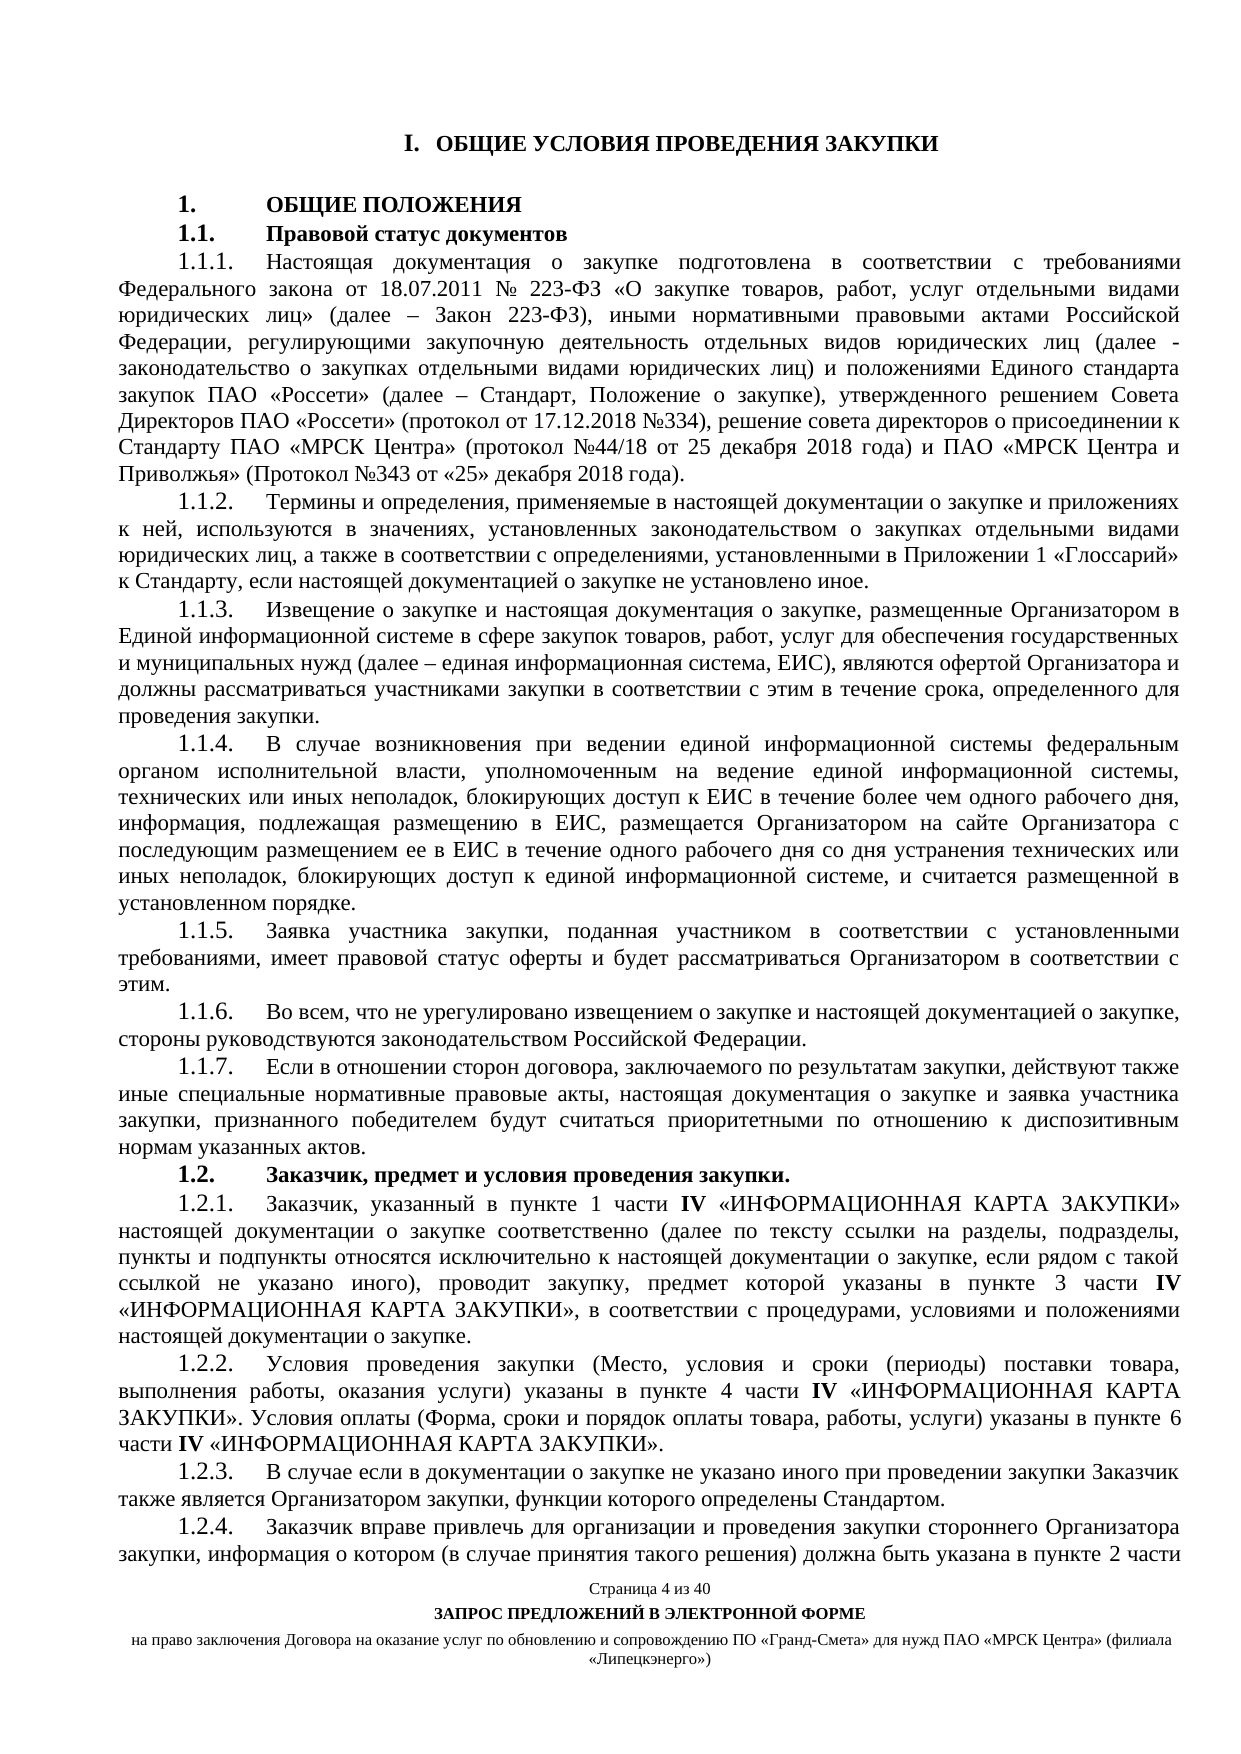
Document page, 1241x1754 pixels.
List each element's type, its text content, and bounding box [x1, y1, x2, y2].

subtitle Правовой статус документов [118, 218, 1181, 246]
list Заявка участника закупки, поданная участником в соответствии с установленными требованиями, имеет правовой статус оферты и будет рассматриваться Организатором в соответствии с этим. [118, 915, 1181, 996]
subtitle Условия проведения закупки (Место, условия и сроки (периоды) поставки товара, выполнения работы, оказания услуги) указаны в пункте 4 части IV «ИНФОРМАЦИОННАЯ КАРТА ЗАКУПКИ». Условия оплаты (Форма, сроки и порядок оплаты товара, работы, услуги) указаны в пункте 6 части IV «ИНФОРМАЦИОННАЯ КАРТА ЗАКУПКИ». [118, 1348, 1181, 1456]
list Настоящая документация о закупке подготовлена в соответствии с требованиями Федерального закона от 18.07.2011 № 223-ФЗ «О закупке товаров, работ, услуг отдельными видами юридических лиц» (далее – Закон 223-ФЗ), иными нормативными правовыми актами Российской Федерации, регулирующими закупочную деятельность отдельных видов юридических лиц (далее - законодательство о закупках отдельными видами юридических лиц) и положениями Единого стандарта закупок ПАО «Россети» (далее – Стандарт, Положение о закупке), утвержденного решением Совета Директоров ПАО «Россети» (протокол от 17.12.2018 №334), решение совета директоров о присоединении к Стандарту ПАО «МРСК Центра» (протокол №44/18 от 25 декабря 2018 года) и ПАО «МРСК Центра и Приволжья» (Протокол №343 от «25» декабря 2018 года). [118, 246, 1181, 486]
subtitle Заказчик, указанный в пункте 1 части IV «ИНФОРМАЦИОННАЯ КАРТА ЗАКУПКИ» настоящей документации о закупке соответственно (далее по тексту ссылки на разделы, подразделы, пункты и подпункты относятся исключительно к настоящей документации о закупке, если рядом с такой ссылкой не указано иного), проводит закупку, предмет которой указаны в пункте 3 части IV «ИНФОРМАЦИОННАЯ КАРТА ЗАКУПКИ», в соответствии с процедурами, условиями и положениями настоящей документации о закупке. [118, 1188, 1181, 1348]
list Если в отношении сторон договора, заключаемого по результатам закупки, действуют также иные специальные нормативные правовые акты, настоящая документация о закупке и заявка участника закупки, признанного победителем будут считаться приоритетными по отношению к диспозитивным нормам указанных актов. [118, 1051, 1181, 1159]
subtitle В случае если в документации о закупке не указано иного при проведении закупки Заказчик также является Организатором закупки, функции которого определены Стандартом. [118, 1456, 1181, 1511]
subtitle ОБЩИЕ УСЛОВИЯ ПРОВЕДЕНИЯ закупки [118, 128, 1181, 156]
list Извещение о закупке и настоящая документация о закупке, размещенные Организатором в Единой информационной системе в сфере закупок товаров, работ, услуг для обеспечения государственных и муниципальных нужд (далее – единая информационная система, ЕИС), являются офертой Организатора и должны рассматриваться участниками закупки в соответствии с этим в течение срока, определенного для проведения закупки. [118, 594, 1181, 728]
list В случае возникновения при ведении единой информационной системы федеральным органом исполнительной власти, уполномоченным на ведение единой информационной системы, технических или иных неполадок, блокирующих доступ к ЕИС в течение более чем одного рабочего дня, информация, подлежащая размещению в ЕИС, размещается Организатором на сайте Организатора с последующим размещением ее в ЕИС в течение одного рабочего дня со дня устранения технических или иных неполадок, блокирующих доступ к единой информационной системе, и считается размещенной в установленном порядке. [118, 728, 1181, 915]
subtitle Заказчик, предмет и условия проведения закупки. [118, 1159, 1181, 1188]
subtitle ОБЩИЕ ПОЛОЖЕНИЯ [118, 189, 1181, 218]
list Термины и определения, применяемые в настоящей документации о закупке и приложениях к ней, используются в значениях, установленных законодательством о закупках отдельными видами юридических лиц, а также в соответствии с определениями, установленными в Приложении 1 «Глоссарий» к Стандарту, если настоящей документацией о закупке не установлено иное. [118, 486, 1181, 594]
list Во всем, что не урегулировано извещением о закупке и настоящей документацией о закупке, стороны руководствуются законодательством Российской Федерации. [118, 996, 1181, 1051]
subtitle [118, 1511, 1181, 1567]
